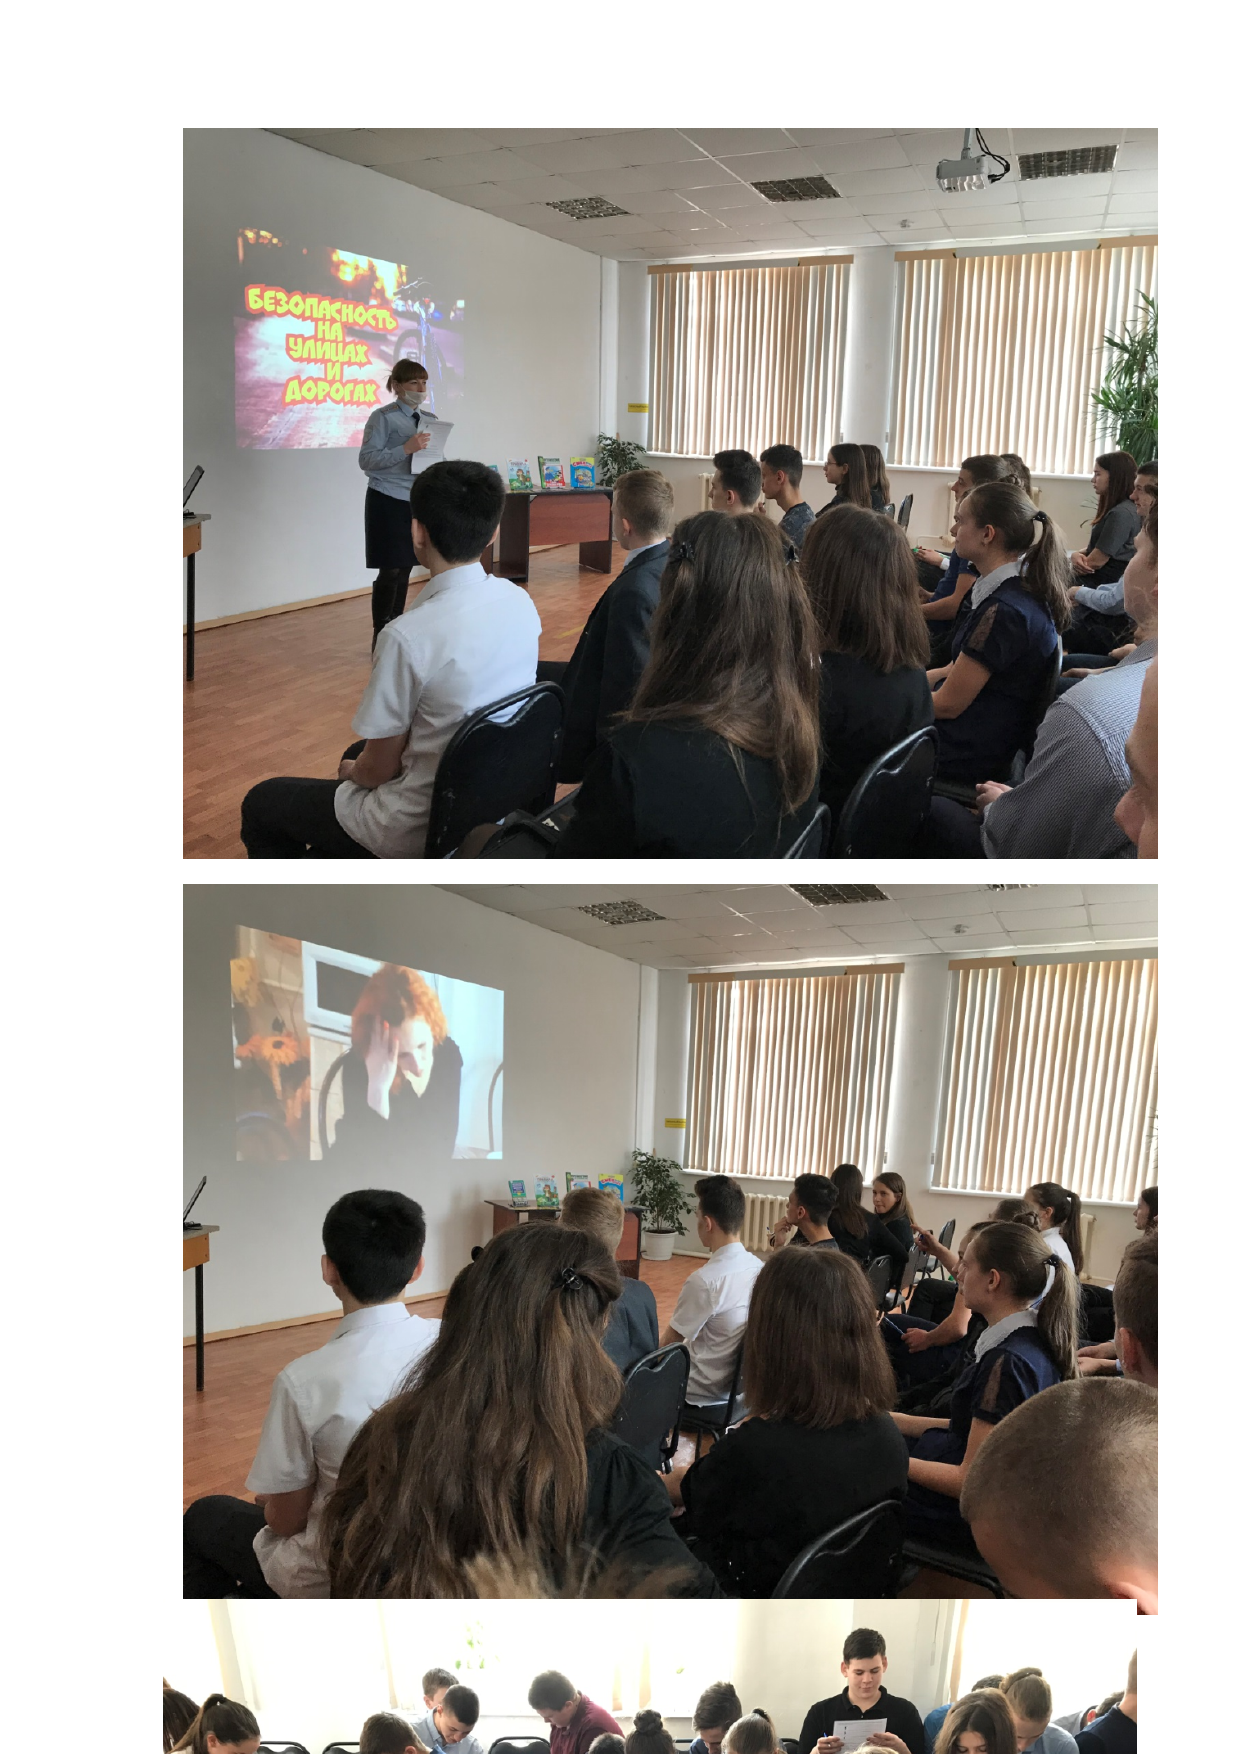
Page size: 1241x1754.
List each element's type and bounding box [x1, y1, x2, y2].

picture [164, 884, 1157, 1754]
picture [184, 128, 1157, 859]
